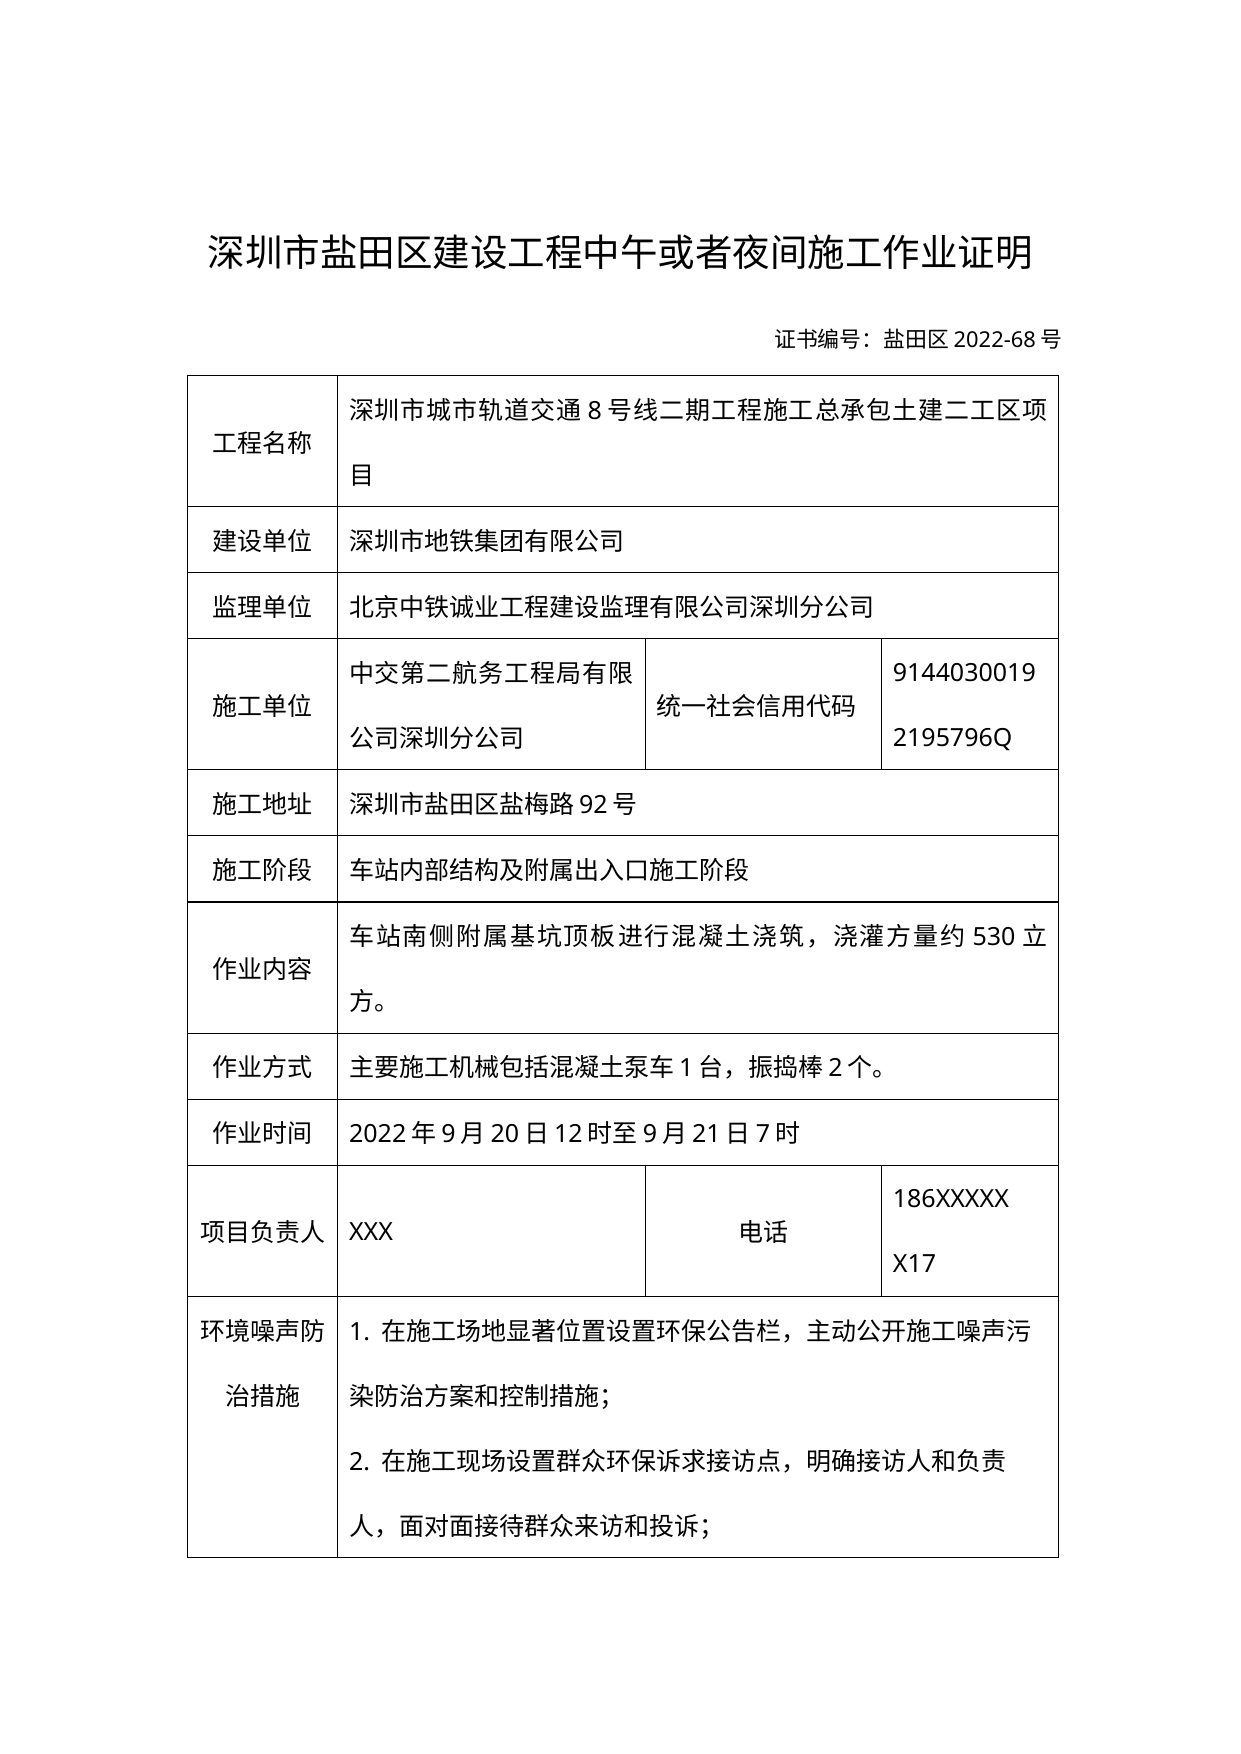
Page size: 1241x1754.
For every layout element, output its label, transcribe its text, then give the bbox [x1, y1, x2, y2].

table_cell 北京中铁诚业工程建设监理有限公司深圳分公司 [338, 573, 1058, 638]
table_cell 车站内部结构及附属出入口施工阶段 [338, 836, 1058, 901]
text 证书编号：盐田区2022-68号 [187, 322, 1062, 354]
table_cell 施工单位 [188, 639, 337, 769]
table_cell 项目负责人 [188, 1166, 337, 1296]
table_cell 深圳市盐田区盐梅路92号 [338, 770, 1058, 835]
table_cell 车站南侧附属基坑顶板进行混凝土浇筑，浇灌方量约530立方。 [338, 903, 1058, 1032]
table_cell 2022年9月20日12时至9月21日7时 [338, 1100, 1058, 1164]
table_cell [338, 1297, 1058, 1557]
table_cell 施工阶段 [188, 836, 337, 901]
table_cell 统一社会信用代码 [646, 639, 881, 769]
table_cell 作业时间 [188, 1100, 337, 1164]
table_cell 主要施工机械包括混凝土泵车1台，振捣棒2个。 [338, 1034, 1058, 1098]
table_cell 建设单位 [188, 507, 337, 572]
table_cell 作业内容 [188, 903, 337, 1032]
table_cell 电话 [646, 1166, 881, 1296]
table_cell 监理单位 [188, 573, 337, 638]
table_cell 作业方式 [188, 1034, 337, 1098]
table_cell XXX [338, 1166, 645, 1296]
table_header 深圳市城市轨道交通8号线二期工程施工总承包土建二工区项目 [338, 376, 1058, 506]
table_cell 施工地址 [188, 770, 337, 835]
table_cell 深圳市地铁集团有限公司 [338, 507, 1058, 572]
table_cell 环境噪声防治措施 [188, 1297, 337, 1557]
table_header 工程名称 [188, 376, 337, 506]
table_cell 中交第二航务工程局有限公司深圳分公司 [338, 639, 645, 769]
text 深圳市盐田区建设工程中午或者夜间施工作业证明 [187, 217, 1053, 282]
table_cell 91440300192195796Q [882, 639, 1058, 769]
table_cell 186XXXXXX17 [882, 1166, 1058, 1296]
